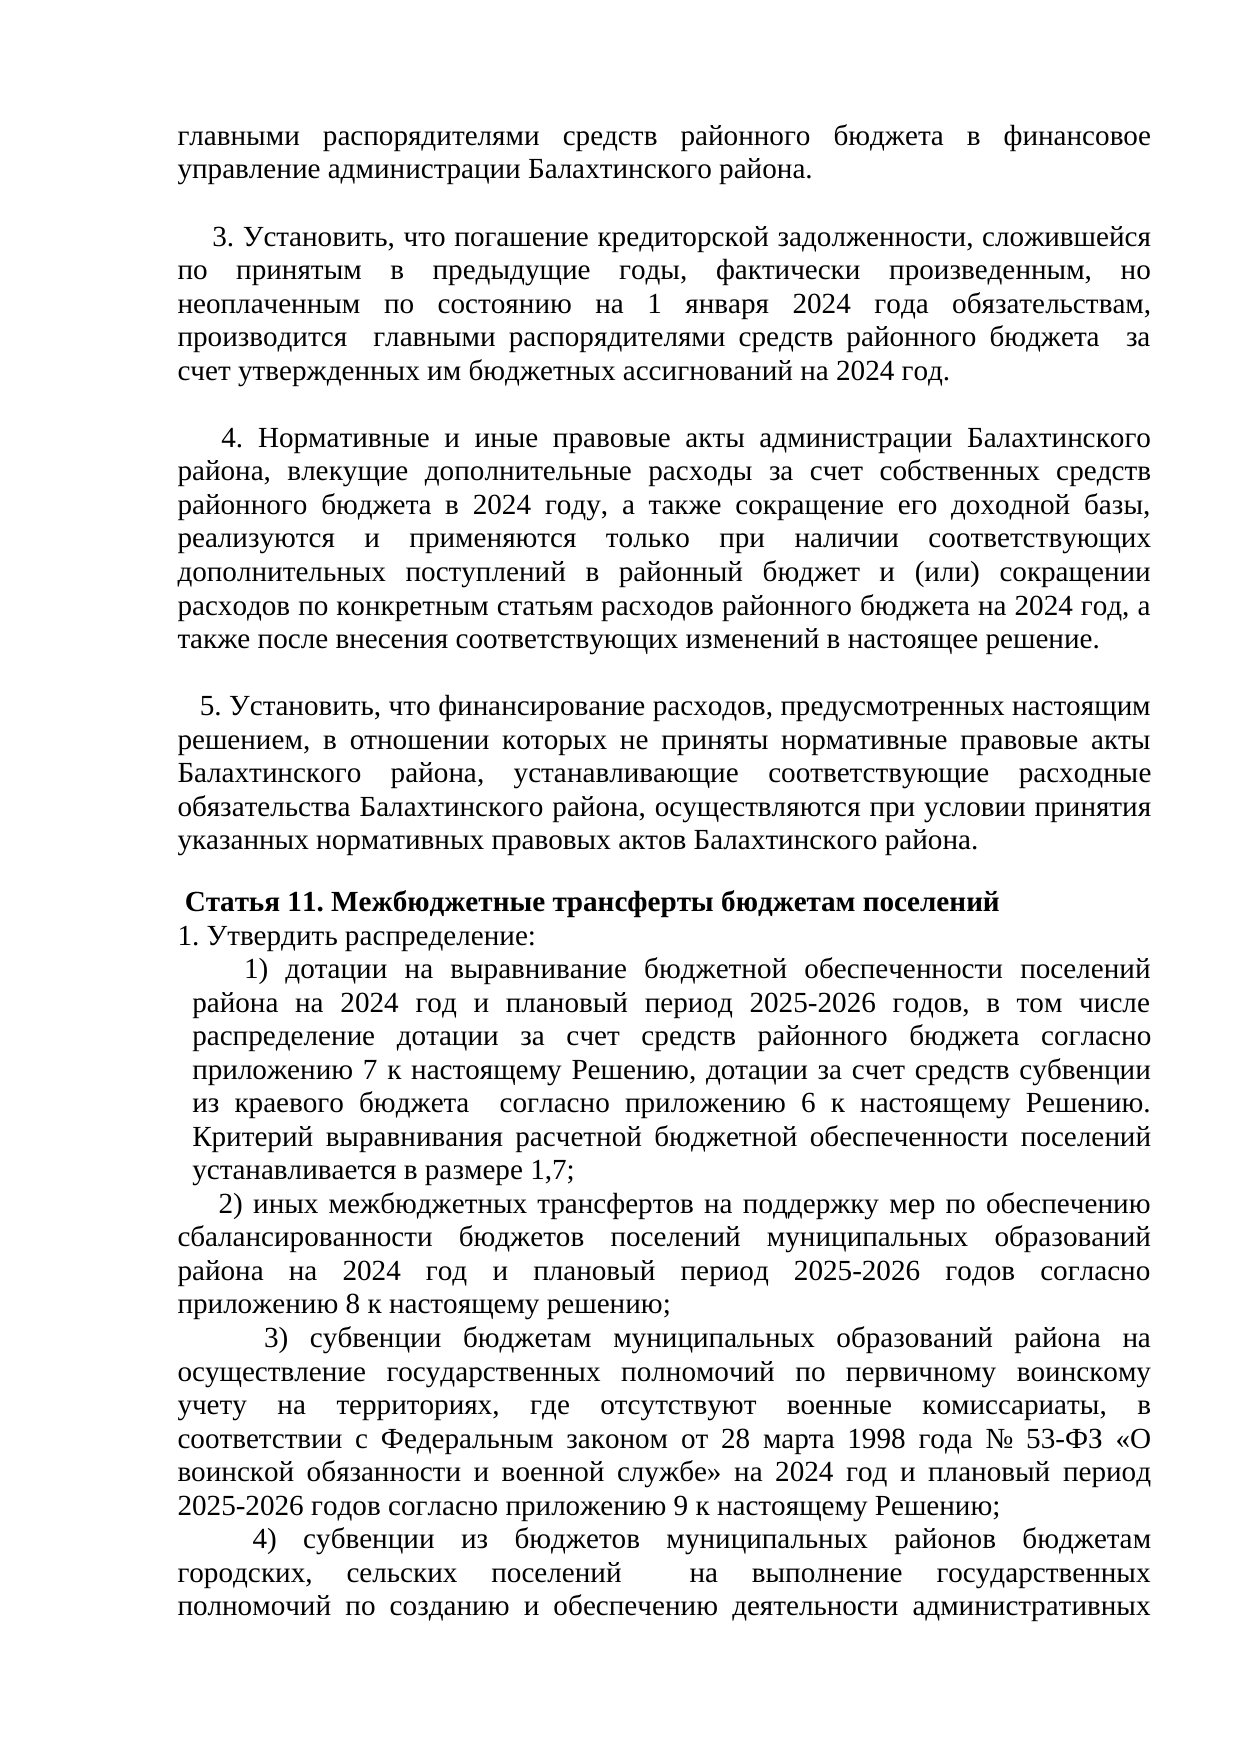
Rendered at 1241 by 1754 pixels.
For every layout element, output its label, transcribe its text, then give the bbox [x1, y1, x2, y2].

text 5. Установить, что финансирование расходов, предусмотренных настоящим решением, в отношении которых не приняты нормативные правовые акты Балахтинского района, устанавливающие соответствующие расходные обязательства Балахтинского района, осуществляются при условии принятия указанных нормативных правовых актов Балахтинского района. [177, 688, 1152, 856]
text 3) субвенции бюджетам муниципальных образований района на осуществление государственных полномочий по первичному воинскому учету на территориях, где отсутствуют военные комиссариаты, в соответствии с Федеральным законом от 28 марта 1998 года № 53-ФЗ «О воинской обязанности и военной службе» на 2024 год и плановый период 2025-2026 годов согласно приложению 9 к настоящему Решению; [177, 1320, 1152, 1521]
text 3. Установить, что погашение кредиторской задолженности, сложившейся по принятым в предыдущие годы, фактически произведенным, но неоплаченным по состоянию на 1 января 2024 года обязательствам, производится главными распорядителями средств районного бюджета за счет утвержденных им бюджетных ассигнований на 2024 год. [177, 219, 1152, 386]
text 1) дотации на выравнивание бюджетной обеспеченности поселений района на 2024 год и плановый период 2025-2026 годов, в том числе распределение дотации за счет средств районного бюджета согласно приложению 7 к настоящему Решению, дотации за счет средств субвенции из краевого бюджета согласно приложению 6 к настоящему Решению. Критерий выравнивания расчетной бюджетной обеспеченности поселений устанавливается в размере 1,7; [192, 951, 1152, 1186]
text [177, 118, 1152, 185]
text 2) иных межбюджетных трансфертов на поддержку мер по обеспечению сбалансированности бюджетов поселений муниципальных образований района на 2024 год и плановый период 2025-2026 годов согласно приложению 8 к настоящему решению; [177, 1186, 1152, 1320]
text Статья 11. Межбюджетные трансферты бюджетам поселений [177, 884, 1152, 918]
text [177, 1521, 1152, 1622]
text 4. Нормативные и иные правовые акты администрации Балахтинского района, влекущие дополнительные расходы за счет собственных средств районного бюджета в 2024 году, а также сокращение его доходной базы, реализуются и применяются только при наличии соответствующих дополнительных поступлений в районный бюджет и (или) сокращении расходов по конкретным статьям расходов районного бюджета на 2024 год, а также после внесения соответствующих изменений в настоящее решение. [177, 420, 1152, 655]
text 1. Утвердить распределение: [177, 918, 1152, 951]
